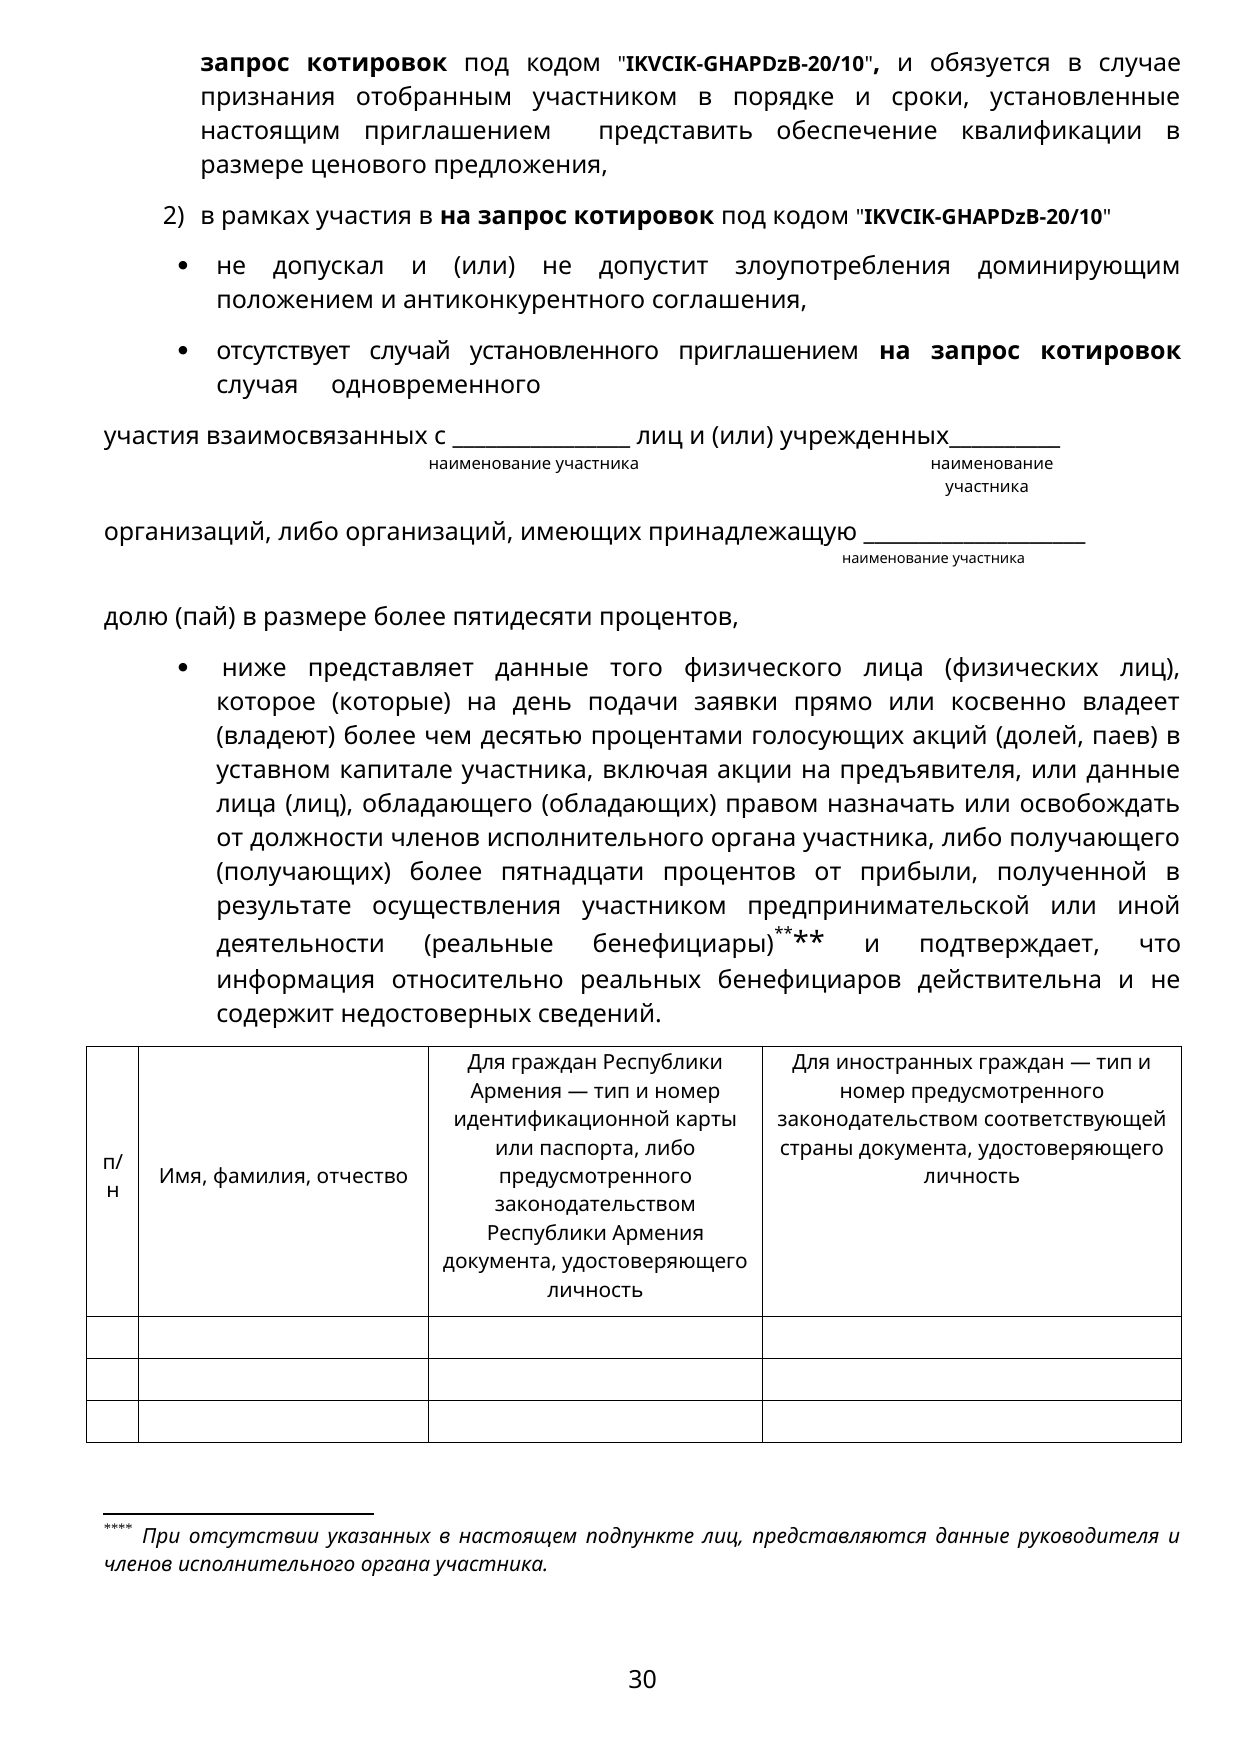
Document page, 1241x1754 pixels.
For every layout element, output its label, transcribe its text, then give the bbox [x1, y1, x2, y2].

text долю (пай) в размере более пятидесяти процентов, [103, 598, 1181, 633]
table_header п/н [87, 1047, 138, 1316]
list не допускал и (или) не допустит злоупотребления доминирующим положением и антиконкурентного соглашения, [178, 248, 1181, 316]
table_cell [87, 1401, 138, 1442]
table_cell [139, 1317, 428, 1358]
table_cell [87, 1317, 138, 1358]
list отсутствует случай установленного приглашением на запрос котировок случая одновременного [178, 333, 1181, 401]
table_cell [429, 1359, 762, 1400]
table_cell [763, 1317, 1181, 1358]
table_cell [139, 1401, 428, 1442]
table_cell [763, 1401, 1181, 1442]
table_cell [429, 1401, 762, 1442]
text организаций, либо организаций, имеющих принадлежащую ____________________ [103, 514, 1181, 548]
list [163, 44, 1181, 181]
table_cell [139, 1359, 428, 1400]
table_header Для граждан Республики Армения — тип и номер идентификационной карты или паспорта, либо предусмотренного законодательством Республики Армения документа, удостоверяющего личность [429, 1047, 762, 1316]
text наименование участника [842, 548, 1181, 582]
table_cell [763, 1359, 1181, 1400]
table_header Для иностранных граждан — тип и номер предусмотренного законодательством соответствующей страны документа, удостоверяющего личность [763, 1047, 1181, 1316]
text участника [945, 474, 1181, 497]
table_cell [429, 1317, 762, 1358]
list в рамках участия в на запрос котировок под кодом "IKVCIK-GHAPDzB-20/10" [163, 197, 1181, 231]
table_cell [87, 1359, 138, 1400]
text участия взаимосвязанных с ________________ лиц и (или) учрежденных__________ [103, 418, 1181, 452]
text наименование участника наименование [428, 452, 1181, 474]
table_header Имя, фамилия, отчество [139, 1047, 428, 1316]
list ниже представляет данные того физического лица (физических лиц), которое (которые) на день подачи заявки прямо или косвенно владеет (владеют) более чем десятью процентами голосующих акций (долей, паев) в уставном капитале участника, включая акции на предъявителя, или данные лица (лиц), обладающего (обладающих) правом назначать или освобождать от должности членов исполнительного органа участника, либо получающего (получающих) более пятнадцати процентов от прибыли, полученной в результате осуществления участником предпринимательской или иной деятельности (реальные бенефициары)** и подтверждает, что информация относительно реальных бенефициаров действительна и не содержит недостоверных сведений. [178, 649, 1181, 1029]
